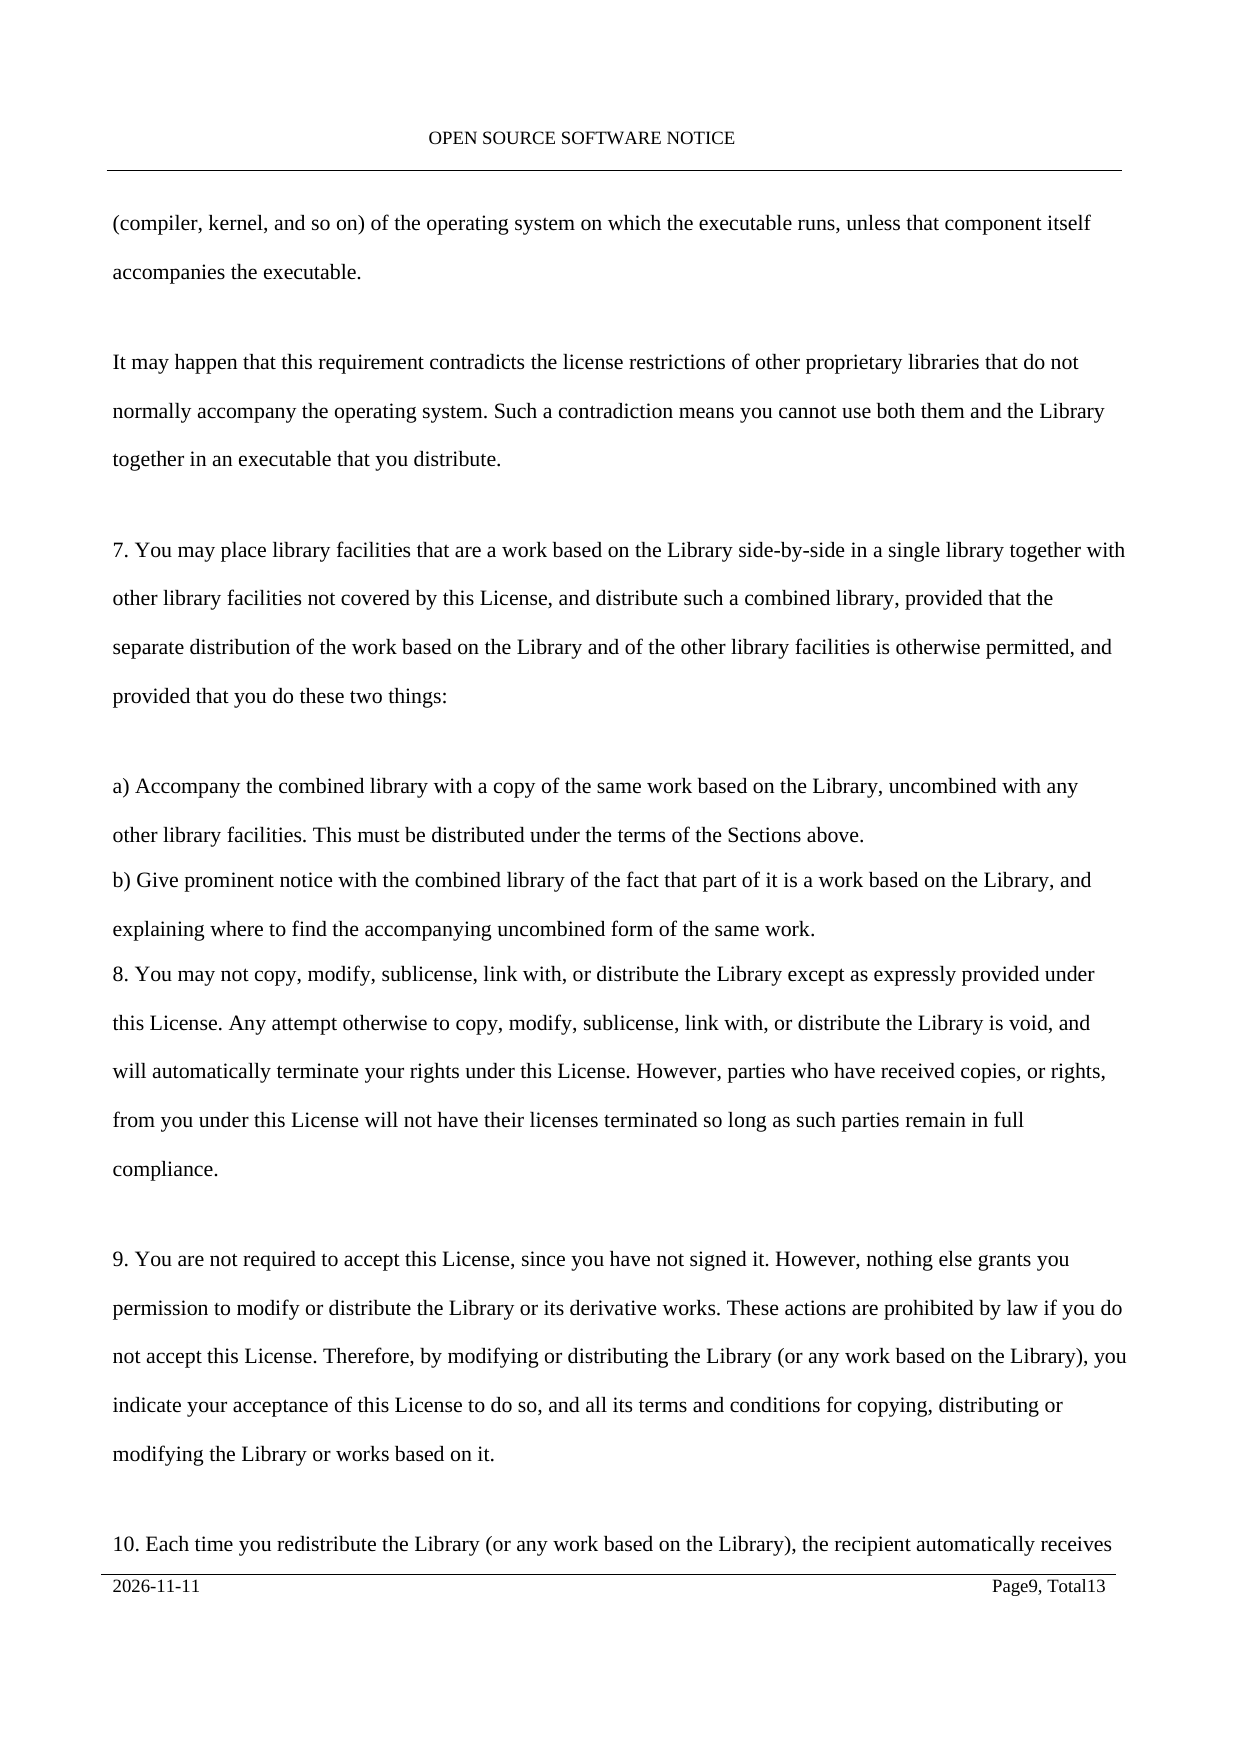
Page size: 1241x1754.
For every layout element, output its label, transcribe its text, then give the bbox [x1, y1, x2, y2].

text a) Accompany the combined library with a copy of the same work based on the Library, uncombined with any other library facilities. This must be distributed under the terms of the Sections above. [112, 769, 1128, 851]
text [112, 206, 1128, 288]
text 9. You are not required to accept this License, since you have not signed it. However, nothing else grants you permission to modify or distribute the Library or its derivative works. These actions are prohibited by law if you do not accept this License. Therefore, by modifying or distributing the Library (or any work based on the Library), you indicate your acceptance of this License to do so, and all its terms and conditions for copying, distributing or modifying the Library or works based on it. [112, 1242, 1128, 1470]
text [112, 1528, 1128, 1560]
text It may happen that this requirement contradicts the license restrictions of other proprietary libraries that do not normally accompany the operating system. Such a contradiction means you cannot use both them and the Library together in an executable that you distribute. [112, 345, 1128, 475]
text 7. You may place library facilities that are a work based on the Library side-by-side in a single library together with other library facilities not covered by this License, and distribute such a combined library, provided that the separate distribution of the work based on the Library and of the other library facilities is otherwise permitted, and provided that you do these two things: [112, 533, 1128, 712]
text 8. You may not copy, modify, sublicense, link with, or distribute the Library except as expressly provided under this License. Any attempt otherwise to copy, modify, sublicense, link with, or distribute the Library is void, and will automatically terminate your rights under this License. However, parties who have received copies, or rights, from you under this License will not have their licenses terminated so long as such parties remain in full compliance. [112, 957, 1128, 1185]
text b) Give prominent notice with the combined library of the fact that part of it is a work based on the Library, and explaining where to find the accompanying uncombined form of the same work. [112, 863, 1128, 944]
